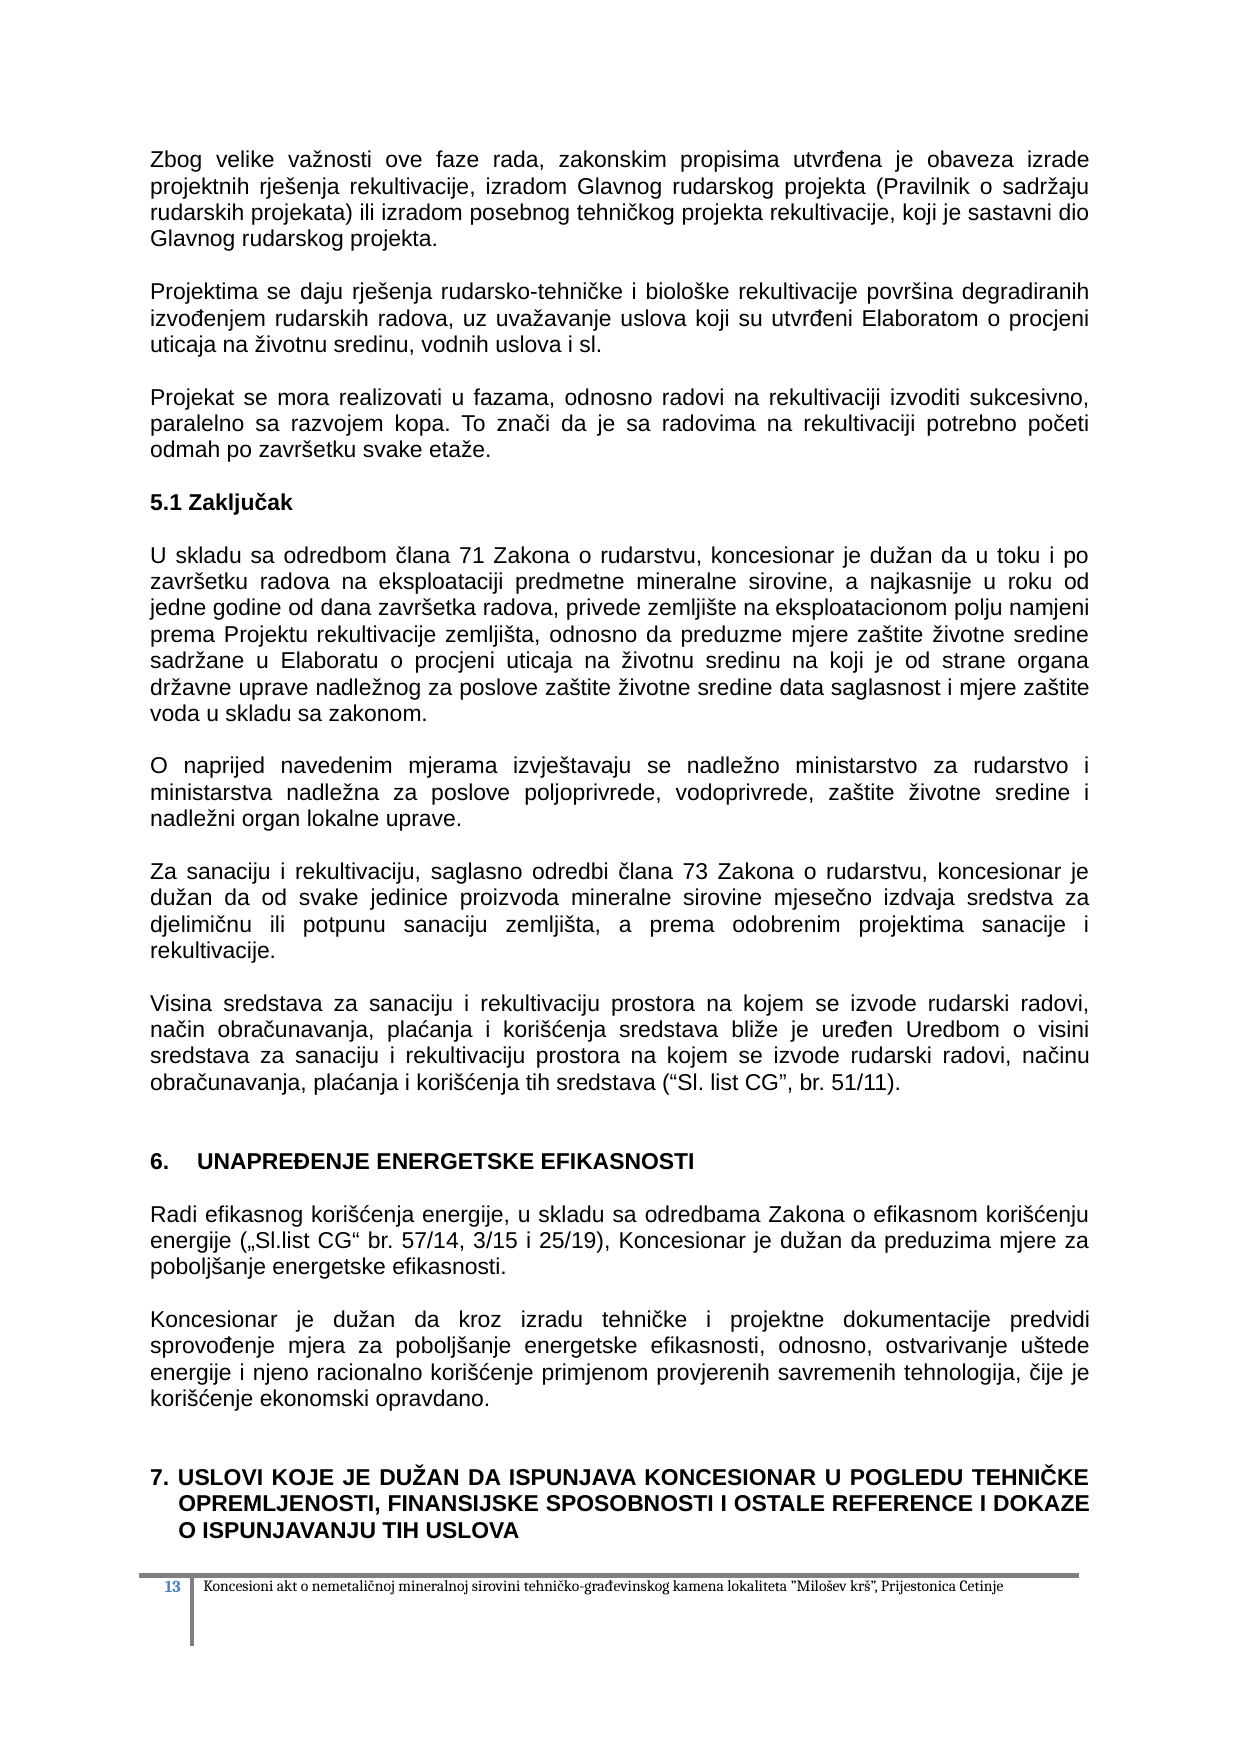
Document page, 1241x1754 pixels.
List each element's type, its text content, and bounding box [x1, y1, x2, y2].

text Za sanaciju i rekultivaciju, saglasno odredbi člana 73 Zakona o rudarstvu, koncesionar je dužan da od svake jedinice proizvoda mineralne sirovine mjesečno izdvaja sredstva za djelimičnu ili potpunu sanaciju zemljišta, a prema odobrenim projektima sanacije i rekultivacije. [150, 858, 1090, 963]
text Projekat se mora realizovati u fazama, odnosno radovi na rekultivaciji izvoditi sukcesivno, paralelno sa razvojem kopa. To znači da je sa radovima na rekultivaciji potrebno početi odmah po završetku svake etaže. [150, 383, 1090, 463]
subtitle UNAPREĐENJE ENERGETSKE EFIKASNOSTI [150, 1148, 1090, 1174]
text Visina sredstava za sanaciju i rekultivaciju prostora na kojem se izvode rudarski radovi, način obračunavanja, plaćanja i korišćenja sredstava bliže je uređen Uredbom o visini sredstava za sanaciju i rekultivaciju prostora na kojem se izvode rudarski radovi, načinu obračunavanja, plaćanja i korišćenja tih sredstava (“Sl. list CG”, br. 51/11). [150, 990, 1090, 1095]
text Koncesionar je dužan da kroz izradu tehničke i projektne dokumentacije predvidi sprovođenje mjera za poboljšanje energetske efikasnosti, odnosno, ostvarivanje uštede energije i njeno racionalno korišćenje primjenom provjerenih savremenih tehnologija, čije je korišćenje ekonomski opravdano. [150, 1306, 1090, 1411]
text Projektima se daju rješenja rudarsko-tehničke i biološke rekultivacije površina degradiranih izvođenjem rudarskih radova, uz uvažavanje uslova koji su utvrđeni Elaboratom o procjeni uticaja na životnu sredinu, vodnih uslova i sl. [150, 278, 1090, 357]
subtitle 5.1 Zaključak [150, 489, 1090, 515]
text U skladu sa odredbom člana 71 Zakona o rudarstvu, koncesionar je dužan da u toku i po završetku radova na eksploataciji predmetne mineralne sirovine, a najkasnije u roku od jedne godine od dana završetka radova, privede zemljište na eksploatacionom polju namjeni prema Projektu rekultivacije zemljišta, odnosno da preduzme mjere zaštite životne sredine sadržane u Elaboratu o procjeni uticaja na životnu sredinu na koji je od strane organa državne uprave nadležnog za poslove zaštite životne sredine data saglasnost i mjere zaštite voda u skladu sa zakonom. [150, 542, 1090, 726]
text Zbog velike važnosti ove faze rada, zakonskim propisima utvrđena je obaveza izrade projektnih rješenja rekultivacije, izradom Glavnog rudarskog projekta (Pravilnik o sadržaju rudarskih projekata) ili izradom posebnog tehničkog projekta rekultivacije, koji je sastavni dio Glavnog rudarskog projekta. [150, 146, 1090, 252]
text Radi efikasnog korišćenja energije, u skladu sa odredbama Zakona o efikasnom korišćenju energije („Sl.list CG“ br. 57/14, 3/15 i 25/19), Koncesionar je dužan da preduzima mjere za poboljšanje energetske efikasnosti. [150, 1201, 1090, 1279]
text O naprijed navedenim mjerama izvještavaju se nadležno ministarstvo za rudarstvo i ministarstva nadležna za poslove poljoprivrede, vodoprivrede, zaštite životne sredine i nadležni organ lokalne uprave. [150, 752, 1090, 832]
subtitle 7. USLOVI KOJE JE DUŽAN DA ISPUNJAVA KONCESIONAR U POGLEDU TEHNIČKE OPREMLJENOSTI, FINANSIJSKE SPOSOBNOSTI I OSTALE REFERENCE I DOKAZE O ISPUNJAVANJU TIH USLOVA [150, 1464, 1090, 1543]
